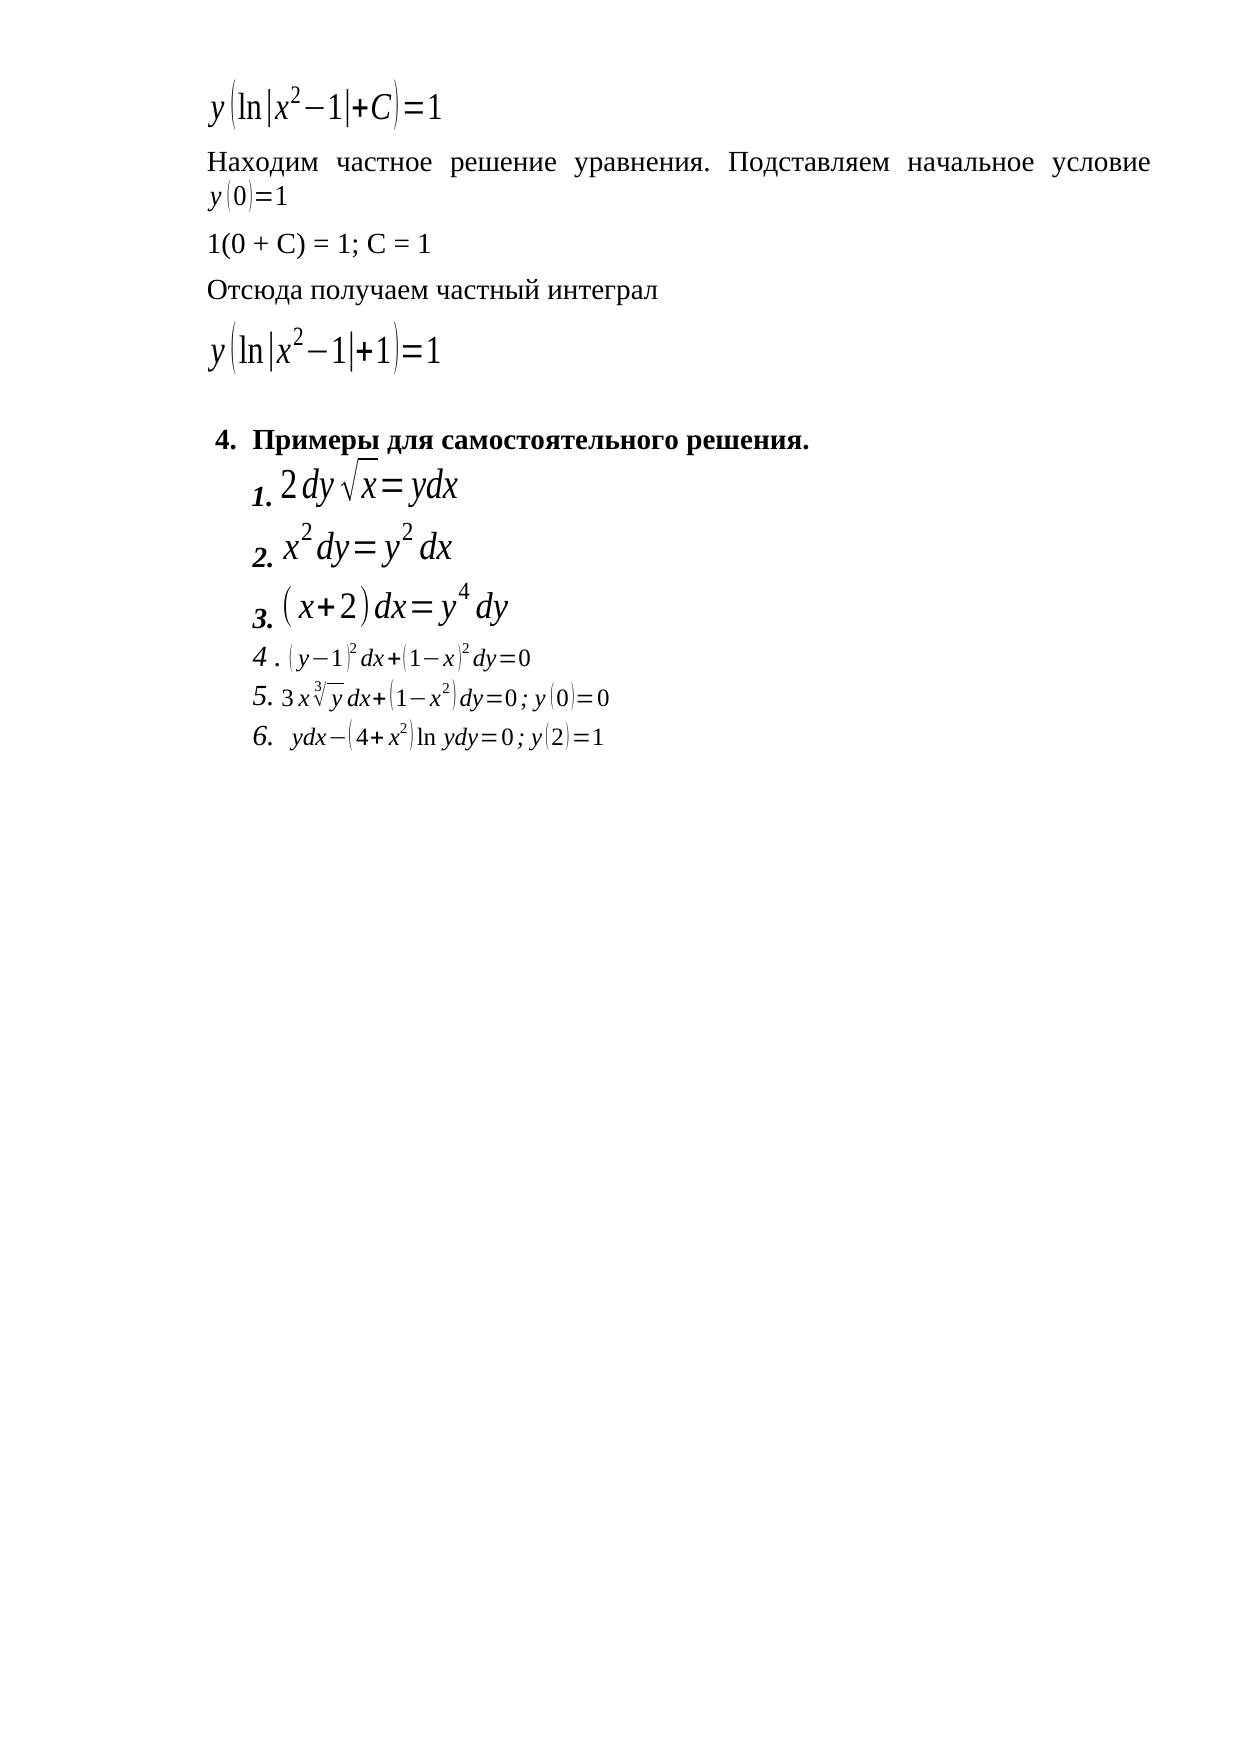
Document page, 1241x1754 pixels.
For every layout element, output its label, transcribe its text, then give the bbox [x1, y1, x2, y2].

text 5. [252, 678, 1152, 712]
text Отсюда получаем частный интеграл [207, 272, 1152, 306]
text 3. [252, 578, 1152, 634]
text 1. [215, 456, 1152, 513]
text Находим частное решение уравнения. Подставляем начальное условие [207, 144, 1152, 213]
text 4 . [252, 639, 1152, 673]
text 1(0 + С) = 1; С = 1 [207, 226, 1152, 259]
list Примеры для самостоятельного решения. [215, 422, 1152, 456]
text 6. [252, 717, 1152, 752]
text 2. [252, 518, 1152, 573]
